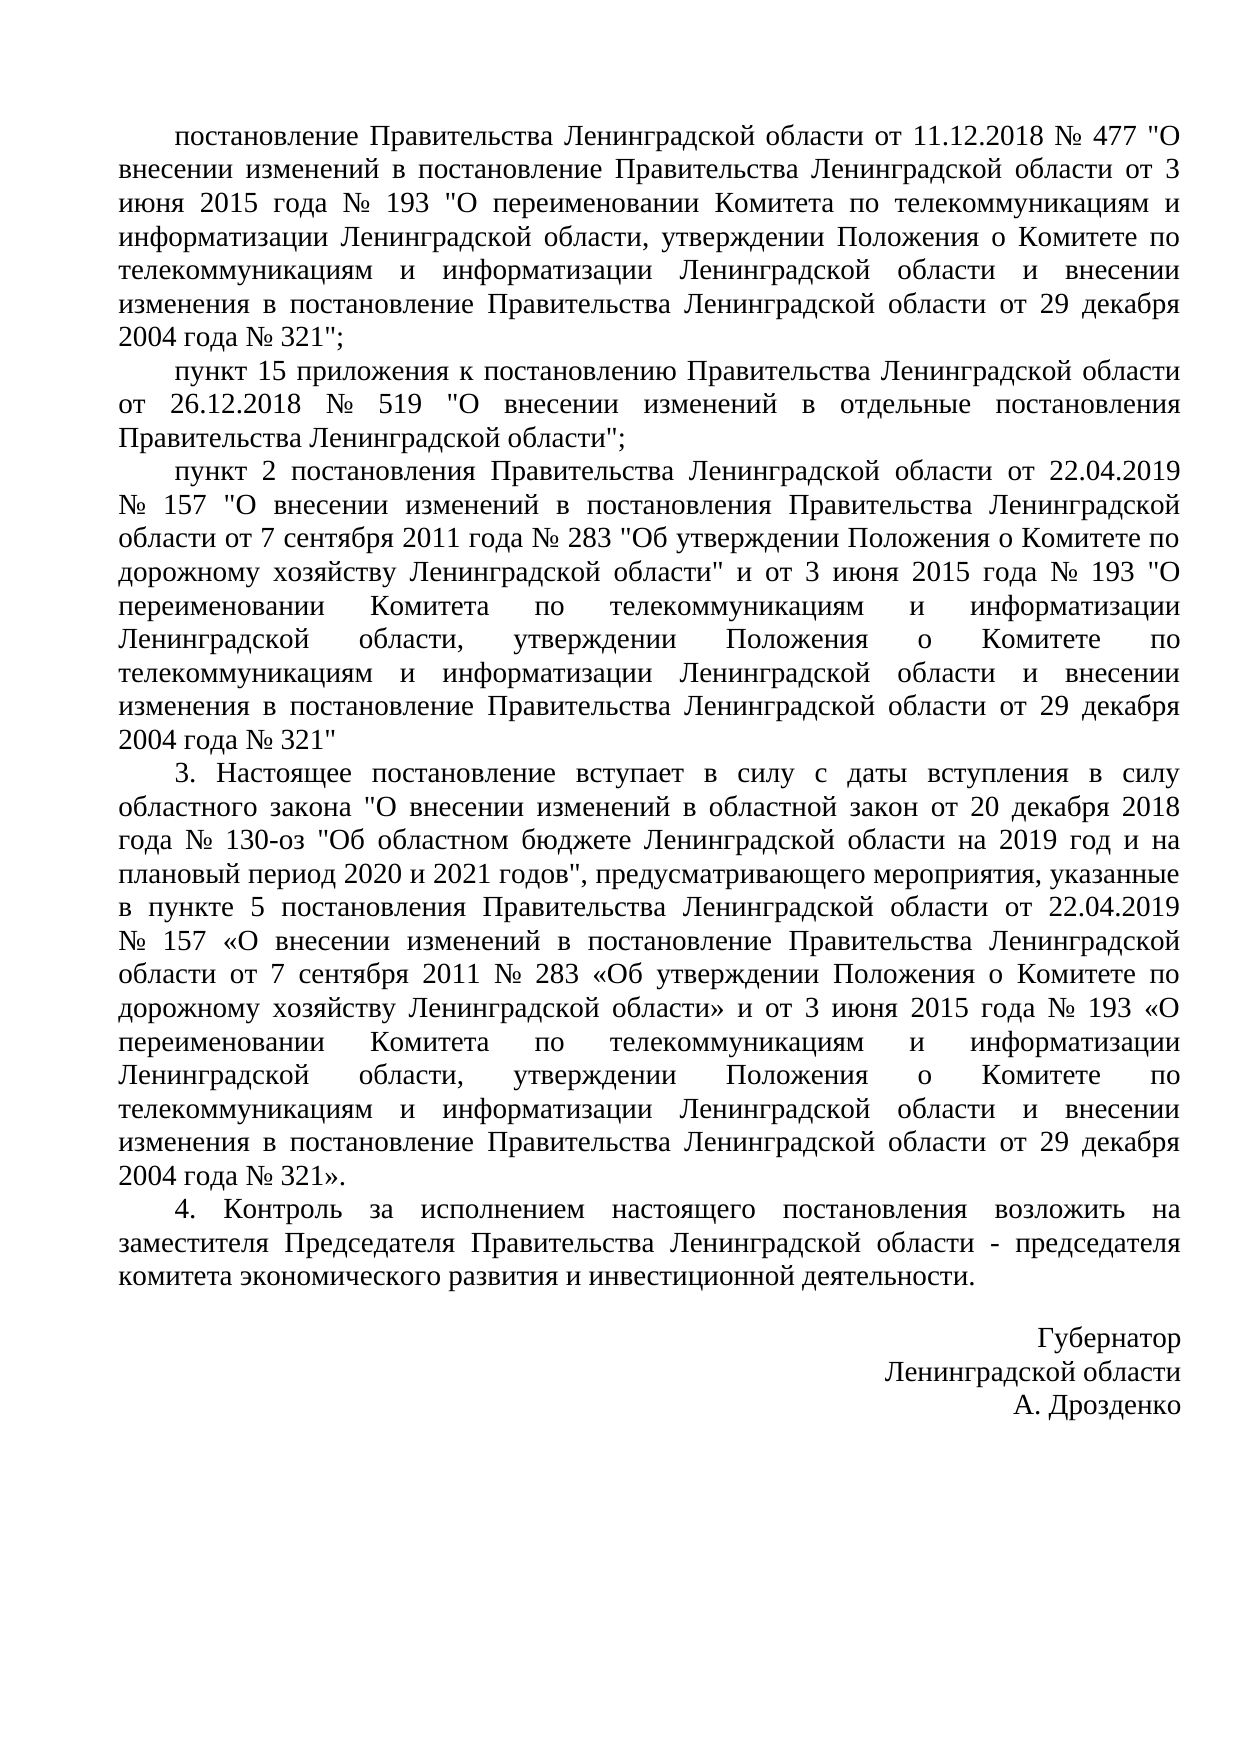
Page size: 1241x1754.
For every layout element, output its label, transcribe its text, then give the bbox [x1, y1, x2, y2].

text 3. Настоящее постановление вступает в силу с даты вступления в силу областного закона "О внесении изменений в областной закон от 20 декабря 2018 года № 130-оз "Об областном бюджете Ленинградской области на 2019 год и на плановый период 2020 и 2021 годов", предусматривающего мероприятия, указанные в пункте 5 постановления Правительства Ленинградской области от 22.04.2019 № 157 «О внесении изменений в постановление Правительства Ленинградской области от 7 сентября 2011 № 283 «Об утверждении Положения о Комитете по дорожному хозяйству Ленинградской области» и от 3 июня 2015 года № 193 «О переименовании Комитета по телекоммуникациям и информатизации Ленинградской области, утверждении Положения о Комитете по телекоммуникациям и информатизации Ленинградской области и внесении изменения в постановление Правительства Ленинградской области от 29 декабря 2004 года № 321». [118, 755, 1181, 1191]
text постановление Правительства Ленинградской области от 11.12.2018 № 477 "О внесении изменений в постановление Правительства Ленинградской области от 3 июня 2015 года № 193 "О переименовании Комитета по телекоммуникациям и информатизации Ленинградской области, утверждении Положения о Комитете по телекоммуникациям и информатизации Ленинградской области и внесении изменения в постановление Правительства Ленинградской области от 29 декабря 2004 года № 321"; [118, 118, 1181, 353]
text А. Дрозденко [118, 1387, 1181, 1421]
text 4. Контроль за исполнением настоящего постановления возложить на заместителя Председателя Правительства Ленинградской области - председателя комитета экономического развития и инвестиционной деятельности. [118, 1191, 1181, 1292]
text пункт 2 постановления Правительства Ленинградской области от 22.04.2019 № 157 "О внесении изменений в постановления Правительства Ленинградской области от 7 сентября 2011 года № 283 "Об утверждении Положения о Комитете по дорожному хозяйству Ленинградской области" и от 3 июня 2015 года № 193 "О переименовании Комитета по телекоммуникациям и информатизации Ленинградской области, утверждении Положения о Комитете по телекоммуникациям и информатизации Ленинградской области и внесении изменения в постановление Правительства Ленинградской области от 29 декабря 2004 года № 321" [118, 453, 1181, 755]
text пункт 15 приложения к постановлению Правительства Ленинградской области от 26.12.2018 № 519 "О внесении изменений в отдельные постановления Правительства Ленинградской области"; [118, 353, 1181, 453]
text Ленинградской области [118, 1354, 1181, 1387]
text Губернатор [118, 1320, 1181, 1354]
